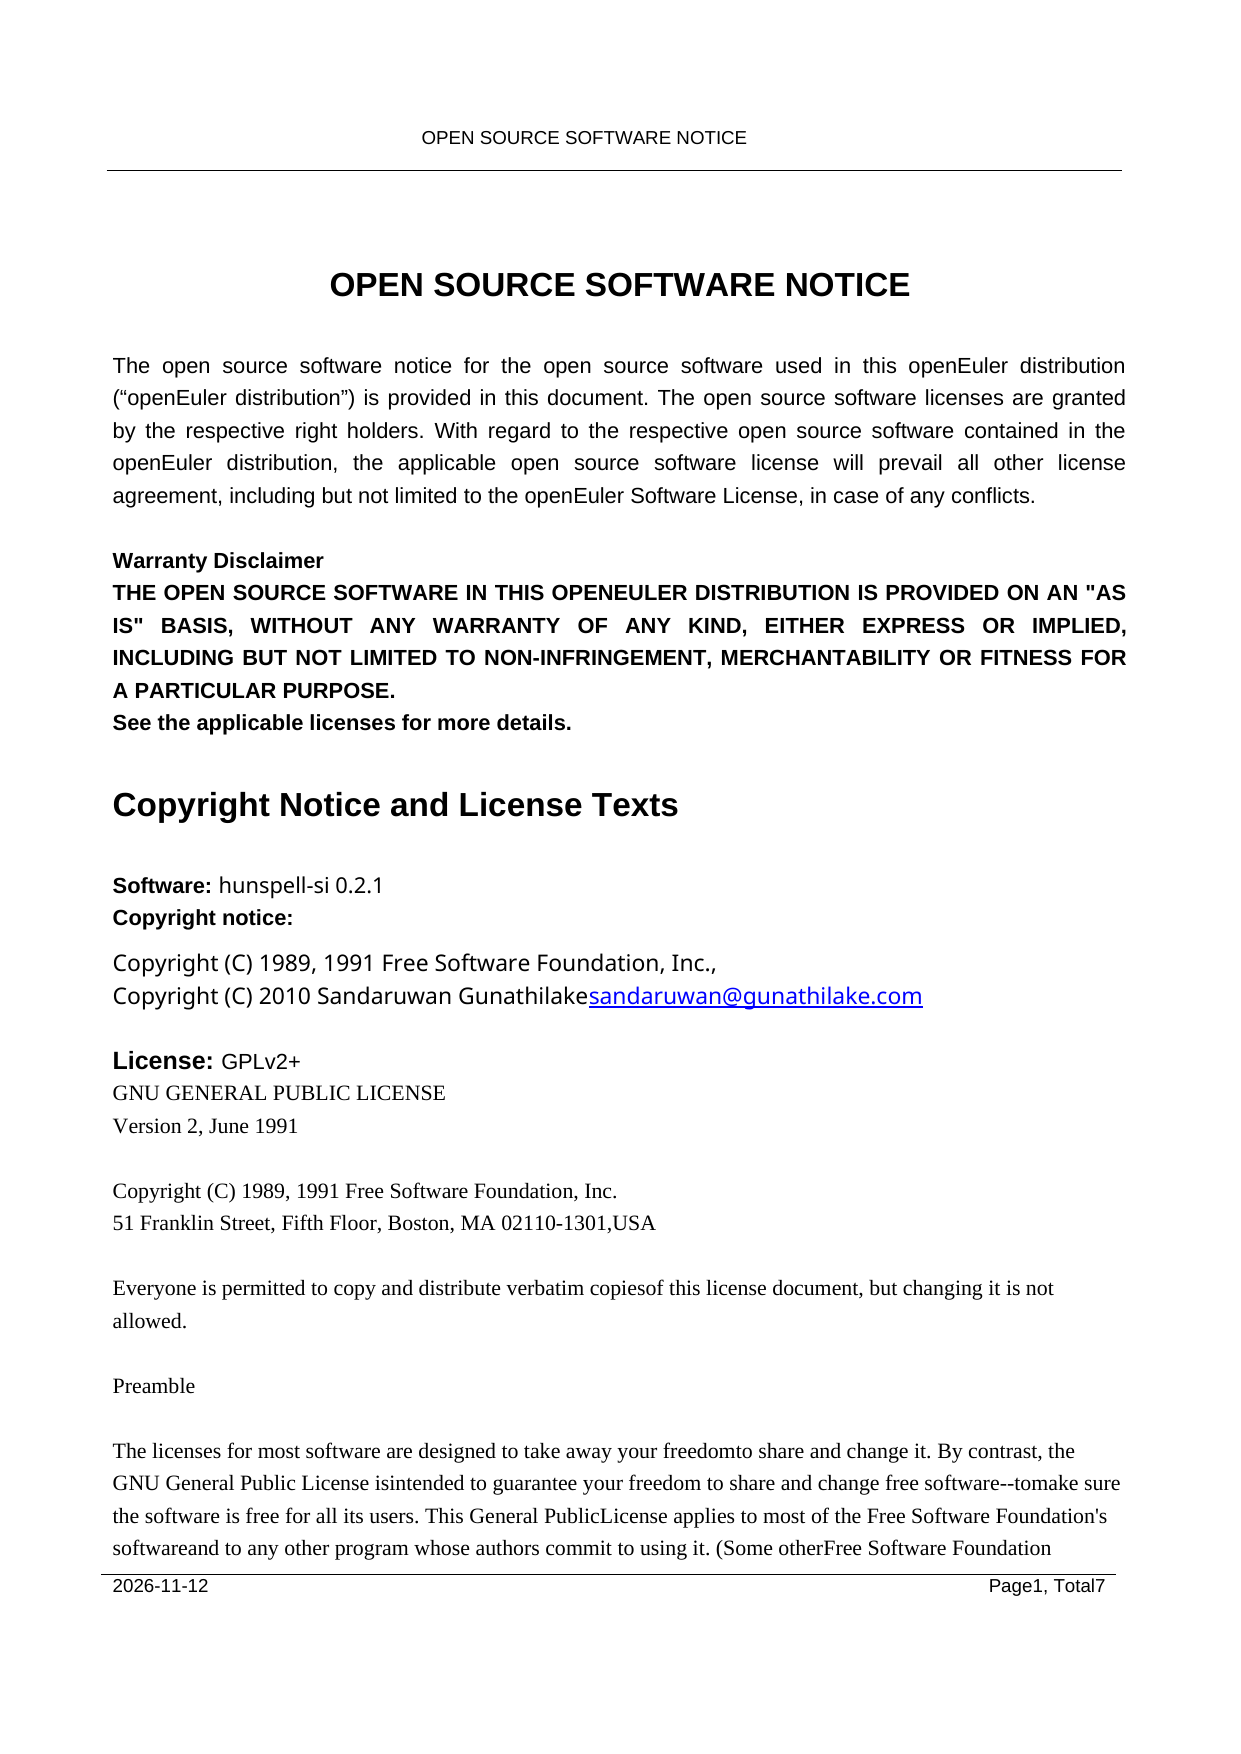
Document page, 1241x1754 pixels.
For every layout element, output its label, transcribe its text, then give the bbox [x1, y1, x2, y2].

text GNU GENERAL PUBLIC LICENSE [112, 1077, 1128, 1109]
text Warranty Disclaimer [112, 544, 1128, 576]
text OPEN SOURCE SOFTWARE NOTICE [112, 251, 1128, 316]
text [112, 1434, 1128, 1564]
title Software: hunspell-si 0.2.1 [112, 869, 1128, 901]
text Preamble [112, 1369, 1128, 1402]
text Version 2, June 1991 [112, 1109, 1128, 1142]
text Copyright notice: [112, 901, 1128, 934]
text THE OPEN SOURCE SOFTWARE IN THIS OPENEULER DISTRIBUTION IS PROVIDED ON AN "AS IS" BASIS, WITHOUT ANY WARRANTY OF ANY KIND, EITHER EXPRESS OR IMPLIED, INCLUDING BUT NOT LIMITED TO NON-INFRINGEMENT, MERCHANTABILITY OR FITNESS FOR A PARTICULAR PURPOSE. See the applicable licenses for more details. [112, 576, 1128, 739]
text Everyone is permitted to copy and distribute verbatim copiesof this license document, but changing it is not allowed. [112, 1272, 1128, 1337]
text The open source software notice for the open source software used in this openEuler distribution (“openEuler distribution”) is provided in this document. The open source software licenses are granted by the respective right holders. With regard to the respective open source software contained in the openEuler distribution, the applicable open source software license will prevail all other license agreement, including but not limited to the openEuler Software License, in case of any conflicts. [112, 349, 1128, 511]
text Copyright (C) 1989, 1991 Free Software Foundation, Inc. [112, 1174, 1128, 1207]
text License: GPLv2+ [112, 1044, 1128, 1077]
text 51 Franklin Street, Fifth Floor, Boston, MA 02110-1301,USA [112, 1207, 1128, 1239]
text Copyright (C) 2010 Sandaruwan Gunathilakesandaruwan@gunathilake.com [112, 979, 1128, 1012]
text Copyright Notice and License Texts [112, 771, 1128, 836]
text Copyright (C) 1989, 1991 Free Software Foundation, Inc., [112, 947, 1128, 979]
